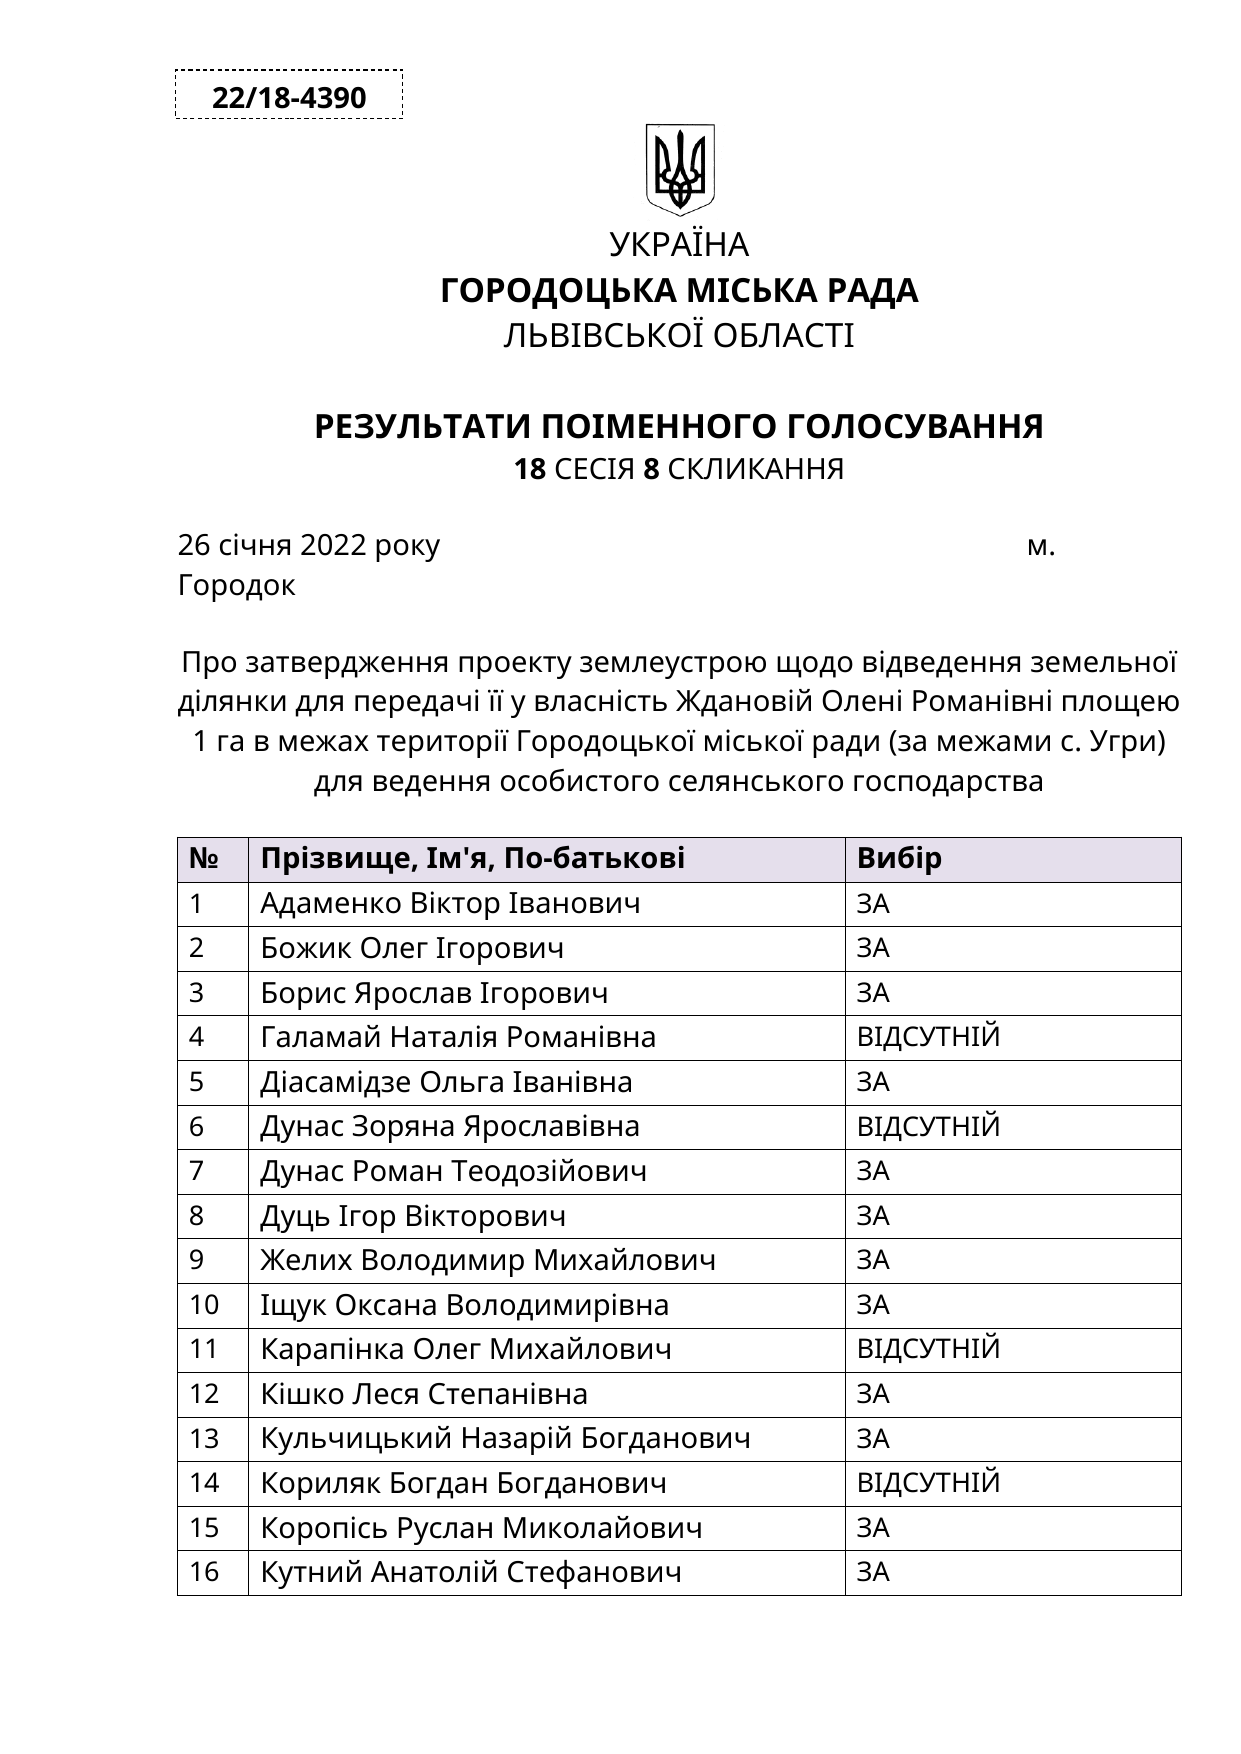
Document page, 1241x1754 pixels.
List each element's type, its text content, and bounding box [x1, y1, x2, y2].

table_cell 13 [178, 1418, 248, 1461]
table_cell ЗА [846, 1284, 1181, 1327]
table_cell Іщук Оксана Володимирівна [249, 1284, 845, 1327]
table_cell 8 [178, 1195, 248, 1238]
table_cell Кішко Леся Степанівна [249, 1373, 845, 1417]
table_cell ЗА [846, 1061, 1181, 1104]
text ГОРОДОЦЬКА МІСЬКА РАДА [177, 266, 1181, 312]
table_cell 16 [178, 1551, 248, 1595]
picture [633, 118, 726, 221]
text УКРАЇНА [177, 221, 1181, 266]
table_cell 12 [178, 1373, 248, 1417]
table_cell 7 [178, 1150, 248, 1194]
table_cell ЗА [846, 1195, 1181, 1238]
table_cell Карапінка Олег Михайлович [249, 1329, 845, 1372]
table_header № [178, 838, 248, 882]
table_cell 6 [178, 1106, 248, 1149]
table_cell ВІДСУТНІЙ [846, 1106, 1181, 1149]
table_cell 9 [178, 1239, 248, 1283]
table_header Прізвище, Ім'я, По-батькові [249, 838, 845, 882]
table_cell Кориляк Богдан Богданович [249, 1462, 845, 1506]
table_cell Желих Володимир Михайлович [249, 1239, 845, 1283]
text 18 СЕСІЯ 8 СКЛИКАННЯ [177, 448, 1181, 488]
table_cell ЗА [846, 1150, 1181, 1194]
table_cell Дунас Зоряна Ярославівна [249, 1106, 845, 1149]
table_cell Божик Олег Ігорович [249, 927, 845, 971]
table_cell ЗА [846, 883, 1181, 926]
table_cell Адаменко Віктор Іванович [249, 883, 845, 926]
table_cell Коропісь Руслан Миколайович [249, 1507, 845, 1550]
table_cell Галамай Наталія Романівна [249, 1016, 845, 1060]
table_cell 2 [178, 927, 248, 971]
table_cell Кутний Анатолій Стефанович [249, 1551, 845, 1595]
text Про затвердження проекту землеустрою щодо відведення земельної ділянки для передачі її у власність Ждановій Олені Романівні площею 1 га в межах території Городоцької міської ради (за межами с. Угри) для ведення особистого селянського господарства [177, 641, 1181, 800]
table_cell 10 [178, 1284, 248, 1327]
table_header Вибір [846, 838, 1181, 882]
table_cell ЗА [846, 1551, 1181, 1595]
table_cell ВІДСУТНІЙ [846, 1016, 1181, 1060]
text ЛЬВІВСЬКОЇ ОБЛАСТІ [177, 312, 1181, 357]
table_cell ВІДСУТНІЙ [846, 1462, 1181, 1506]
table_cell ЗА [846, 1418, 1181, 1461]
table_cell ЗА [846, 927, 1181, 971]
table_cell ВІДСУТНІЙ [846, 1329, 1181, 1372]
table_cell ЗА [846, 1507, 1181, 1550]
table_cell 14 [178, 1462, 248, 1506]
table_cell Дунас Роман Теодозійович [249, 1150, 845, 1194]
table_cell 1 [178, 883, 248, 926]
table_cell 3 [178, 972, 248, 1015]
table_cell ЗА [846, 1239, 1181, 1283]
table_cell Борис Ярослав Ігорович [249, 972, 845, 1015]
table_cell 11 [178, 1329, 248, 1372]
table_cell Діасамідзе Ольга Іванівна [249, 1061, 845, 1104]
table_cell ЗА [846, 972, 1181, 1015]
text 26 січня 2022 року м. Городок [177, 525, 1181, 604]
table_cell 4 [178, 1016, 248, 1060]
table_cell 5 [178, 1061, 248, 1104]
table_cell Дуць Ігор Вікторович [249, 1195, 845, 1238]
table_cell 15 [178, 1507, 248, 1550]
table_cell Кульчицький Назарій Богданович [249, 1418, 845, 1461]
text РЕЗУЛЬТАТИ ПОІМЕННОГО ГОЛОСУВАННЯ [177, 403, 1181, 448]
table_cell ЗА [846, 1373, 1181, 1417]
